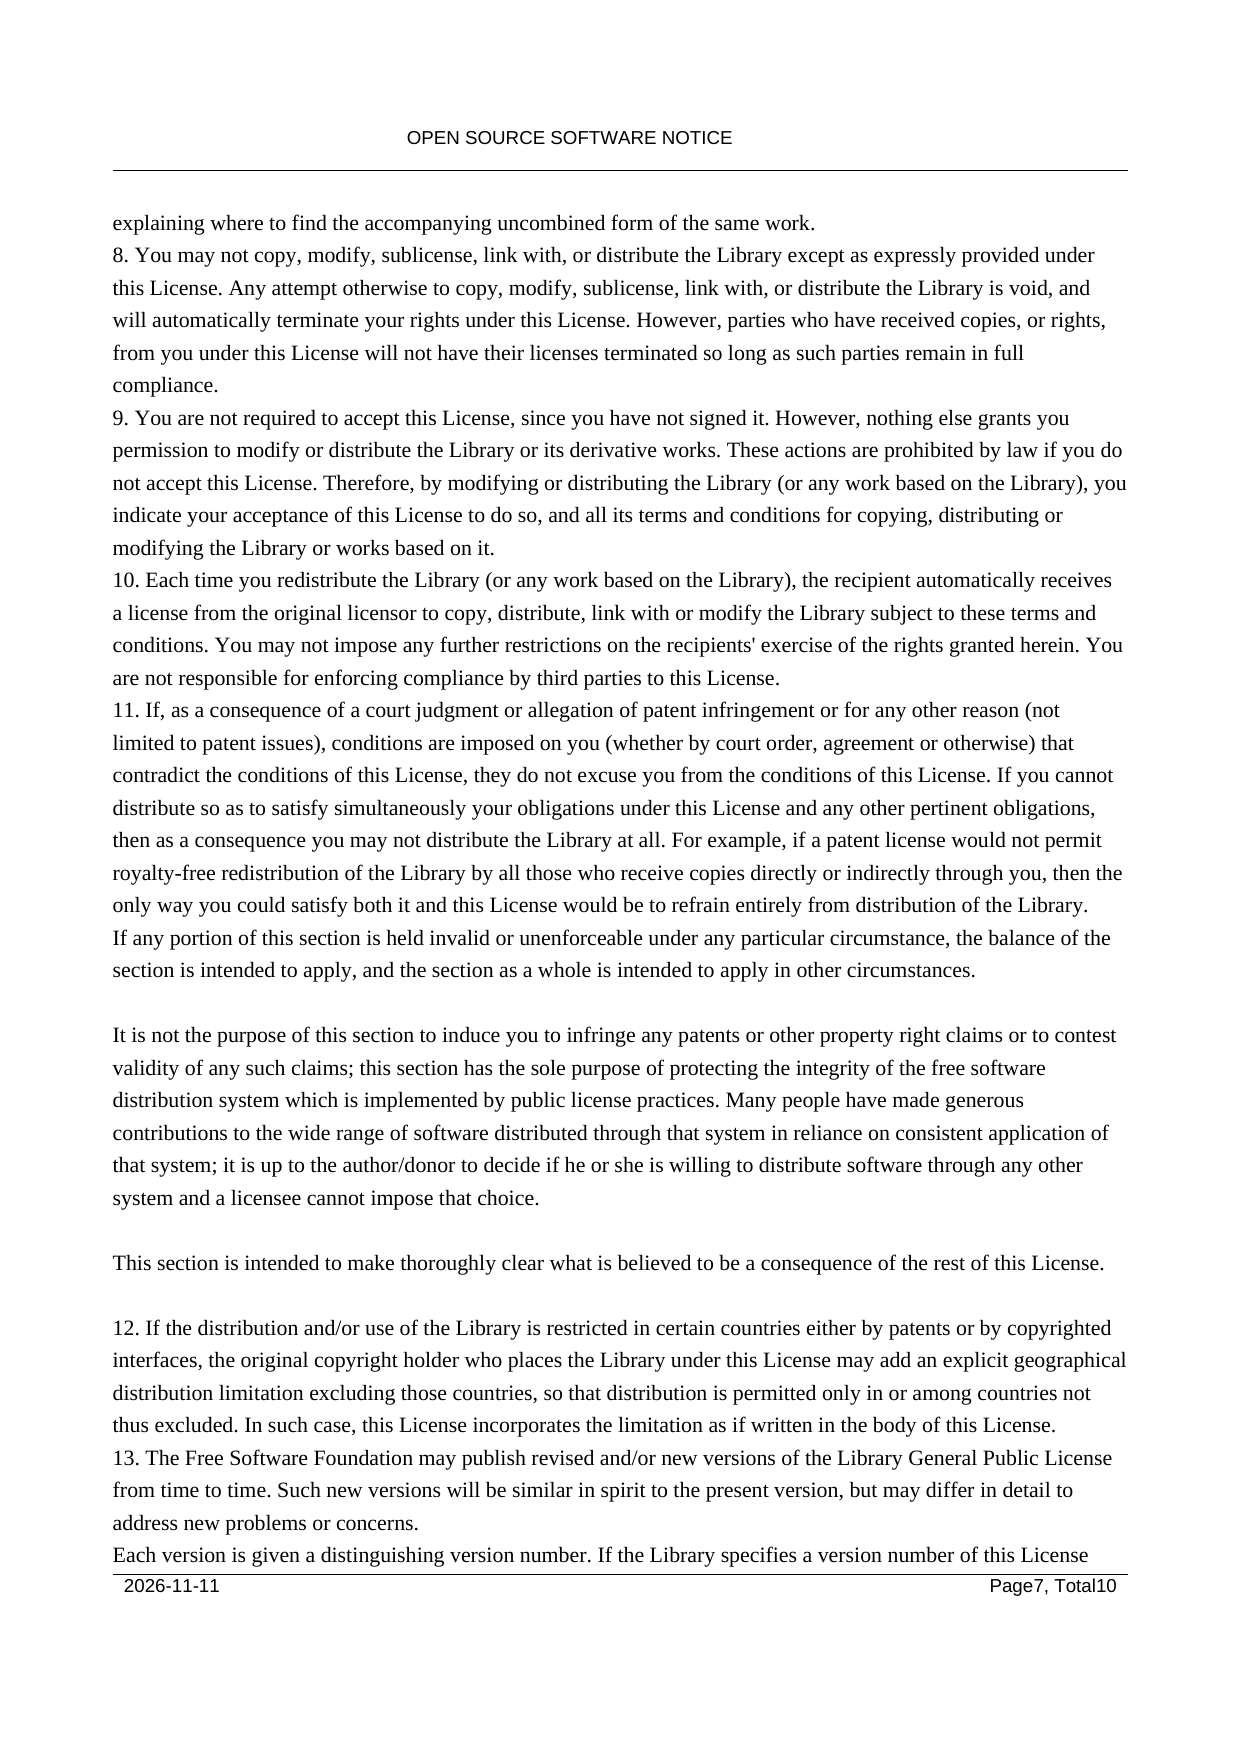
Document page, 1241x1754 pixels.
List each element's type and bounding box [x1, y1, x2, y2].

text [112, 206, 1128, 1571]
